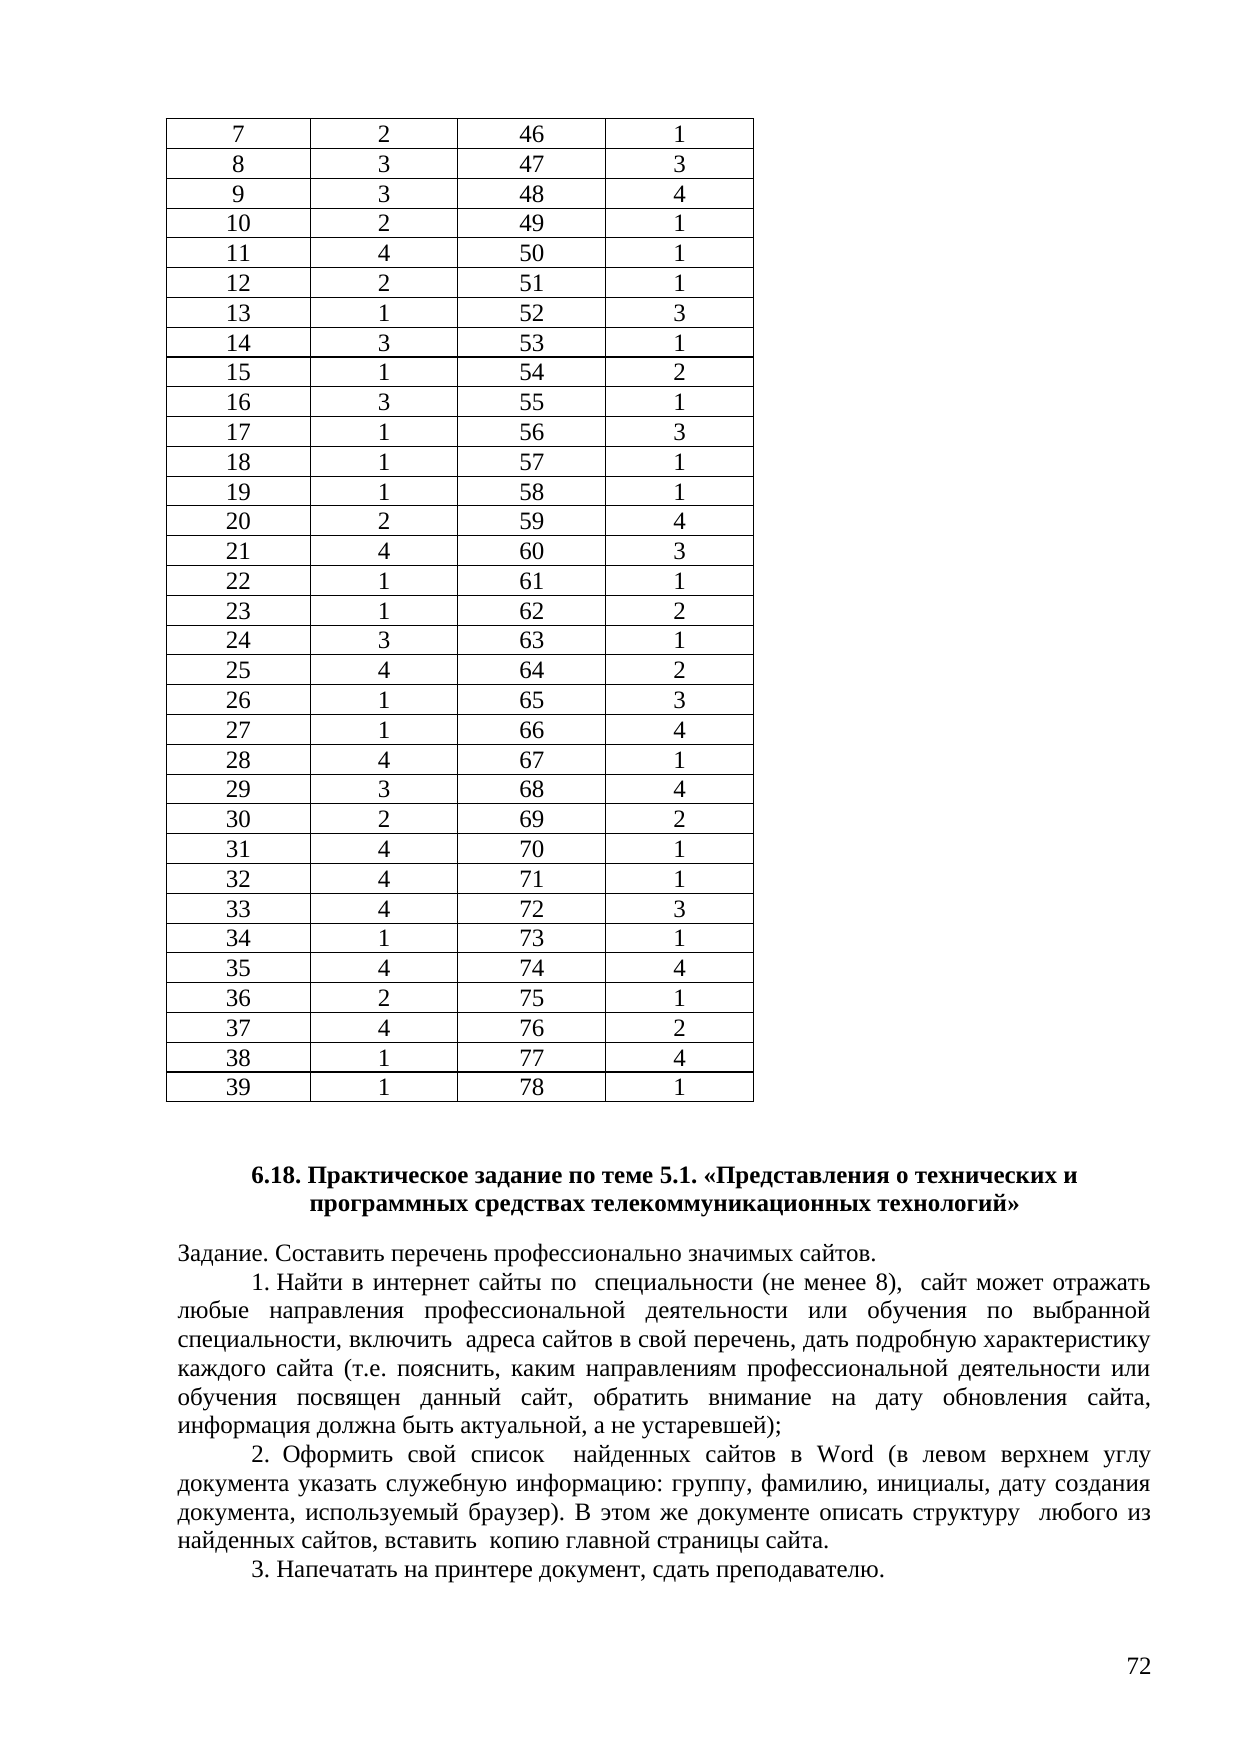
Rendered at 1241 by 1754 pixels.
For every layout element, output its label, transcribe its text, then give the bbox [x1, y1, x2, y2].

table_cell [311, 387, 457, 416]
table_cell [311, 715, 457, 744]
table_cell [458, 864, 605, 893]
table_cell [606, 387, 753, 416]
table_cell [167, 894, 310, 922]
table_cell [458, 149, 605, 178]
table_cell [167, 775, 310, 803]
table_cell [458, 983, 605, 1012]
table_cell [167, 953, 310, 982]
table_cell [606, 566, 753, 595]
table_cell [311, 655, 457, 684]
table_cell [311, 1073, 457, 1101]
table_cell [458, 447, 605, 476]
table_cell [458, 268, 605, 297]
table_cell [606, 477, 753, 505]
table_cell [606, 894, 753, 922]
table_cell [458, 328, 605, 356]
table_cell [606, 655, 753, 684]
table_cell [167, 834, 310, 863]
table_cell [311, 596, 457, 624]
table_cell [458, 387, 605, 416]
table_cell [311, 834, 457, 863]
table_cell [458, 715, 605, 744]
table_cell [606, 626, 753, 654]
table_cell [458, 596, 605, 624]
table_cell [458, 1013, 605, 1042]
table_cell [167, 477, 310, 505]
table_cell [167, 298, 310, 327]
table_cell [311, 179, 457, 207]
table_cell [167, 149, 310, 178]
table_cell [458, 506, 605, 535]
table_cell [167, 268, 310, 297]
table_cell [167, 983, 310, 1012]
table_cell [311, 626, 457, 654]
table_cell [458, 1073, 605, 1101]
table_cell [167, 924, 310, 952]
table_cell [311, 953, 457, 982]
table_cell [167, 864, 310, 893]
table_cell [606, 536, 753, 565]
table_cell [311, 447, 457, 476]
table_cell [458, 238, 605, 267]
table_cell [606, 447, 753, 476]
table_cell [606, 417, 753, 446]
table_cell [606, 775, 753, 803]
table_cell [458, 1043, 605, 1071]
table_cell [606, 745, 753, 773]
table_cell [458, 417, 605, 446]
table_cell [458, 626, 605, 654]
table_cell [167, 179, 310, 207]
text 6.18. Практическое задание по теме 5.1. «Представления о технических и программных средствах телекоммуникационных технологий» [177, 1160, 1152, 1217]
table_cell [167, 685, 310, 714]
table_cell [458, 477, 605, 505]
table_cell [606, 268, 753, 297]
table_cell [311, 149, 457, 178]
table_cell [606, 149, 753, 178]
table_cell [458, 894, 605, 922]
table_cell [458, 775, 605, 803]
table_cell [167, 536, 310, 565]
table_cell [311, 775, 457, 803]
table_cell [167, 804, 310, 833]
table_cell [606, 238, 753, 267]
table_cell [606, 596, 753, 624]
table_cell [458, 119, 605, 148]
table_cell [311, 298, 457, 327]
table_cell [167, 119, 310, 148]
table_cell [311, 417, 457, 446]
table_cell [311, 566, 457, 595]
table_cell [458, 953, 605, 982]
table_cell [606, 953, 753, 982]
text 2. Оформить свой список найденных сайтов в Word (в левом верхнем углу документа указать служебную информацию: группу, фамилию, инициалы, дату создания документа, используемый браузер). В этом же документе описать структуру любого из найденных сайтов, вставить копию главной страницы сайта. [177, 1439, 1152, 1554]
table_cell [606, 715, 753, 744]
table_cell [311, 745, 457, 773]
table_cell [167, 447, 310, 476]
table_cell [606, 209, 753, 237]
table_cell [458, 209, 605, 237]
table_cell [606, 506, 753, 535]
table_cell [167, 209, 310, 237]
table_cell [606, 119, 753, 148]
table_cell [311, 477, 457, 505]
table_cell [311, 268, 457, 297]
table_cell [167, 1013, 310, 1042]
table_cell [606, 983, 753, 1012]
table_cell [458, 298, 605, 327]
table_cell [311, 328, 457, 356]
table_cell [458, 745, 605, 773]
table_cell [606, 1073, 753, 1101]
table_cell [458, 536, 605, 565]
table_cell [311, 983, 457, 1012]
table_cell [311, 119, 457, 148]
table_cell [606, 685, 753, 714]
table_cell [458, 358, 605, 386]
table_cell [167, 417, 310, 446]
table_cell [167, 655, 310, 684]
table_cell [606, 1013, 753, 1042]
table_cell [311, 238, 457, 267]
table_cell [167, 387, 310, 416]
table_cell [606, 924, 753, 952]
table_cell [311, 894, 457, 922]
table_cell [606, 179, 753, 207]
text 3. Напечатать на принтере документ, сдать преподавателю. [177, 1554, 1152, 1583]
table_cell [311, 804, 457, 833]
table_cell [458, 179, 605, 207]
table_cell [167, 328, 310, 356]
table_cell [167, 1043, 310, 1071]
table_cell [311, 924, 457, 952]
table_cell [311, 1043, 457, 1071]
text Задание. Составить перечень профессионально значимых сайтов. [177, 1238, 1152, 1267]
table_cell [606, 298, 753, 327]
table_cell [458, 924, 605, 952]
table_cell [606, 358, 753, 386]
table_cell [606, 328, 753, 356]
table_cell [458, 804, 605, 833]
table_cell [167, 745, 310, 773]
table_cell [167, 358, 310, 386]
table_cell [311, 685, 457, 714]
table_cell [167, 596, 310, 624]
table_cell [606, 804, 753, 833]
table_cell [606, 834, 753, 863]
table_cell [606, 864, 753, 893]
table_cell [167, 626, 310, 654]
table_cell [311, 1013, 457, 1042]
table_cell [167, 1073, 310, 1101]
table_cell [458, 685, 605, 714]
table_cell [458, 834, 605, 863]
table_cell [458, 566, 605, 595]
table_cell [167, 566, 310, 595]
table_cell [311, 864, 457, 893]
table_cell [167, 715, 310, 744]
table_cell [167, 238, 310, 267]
text 1. Найти в интернет сайты по специальности (не менее 8), сайт может отражать любые направления профессиональной деятельности или обучения по выбранной специальности, включить адреса сайтов в свой перечень, дать подробную характеристику каждого сайта (т.е. пояснить, каким направлениям профессиональной деятельности или обучения посвящен данный сайт, обратить внимание на дату обновления сайта, информация должна быть актуальной, а не устаревшей); [177, 1267, 1152, 1439]
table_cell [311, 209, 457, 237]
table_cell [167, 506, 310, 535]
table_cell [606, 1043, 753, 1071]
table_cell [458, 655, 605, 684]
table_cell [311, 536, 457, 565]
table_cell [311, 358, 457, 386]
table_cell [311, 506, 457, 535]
